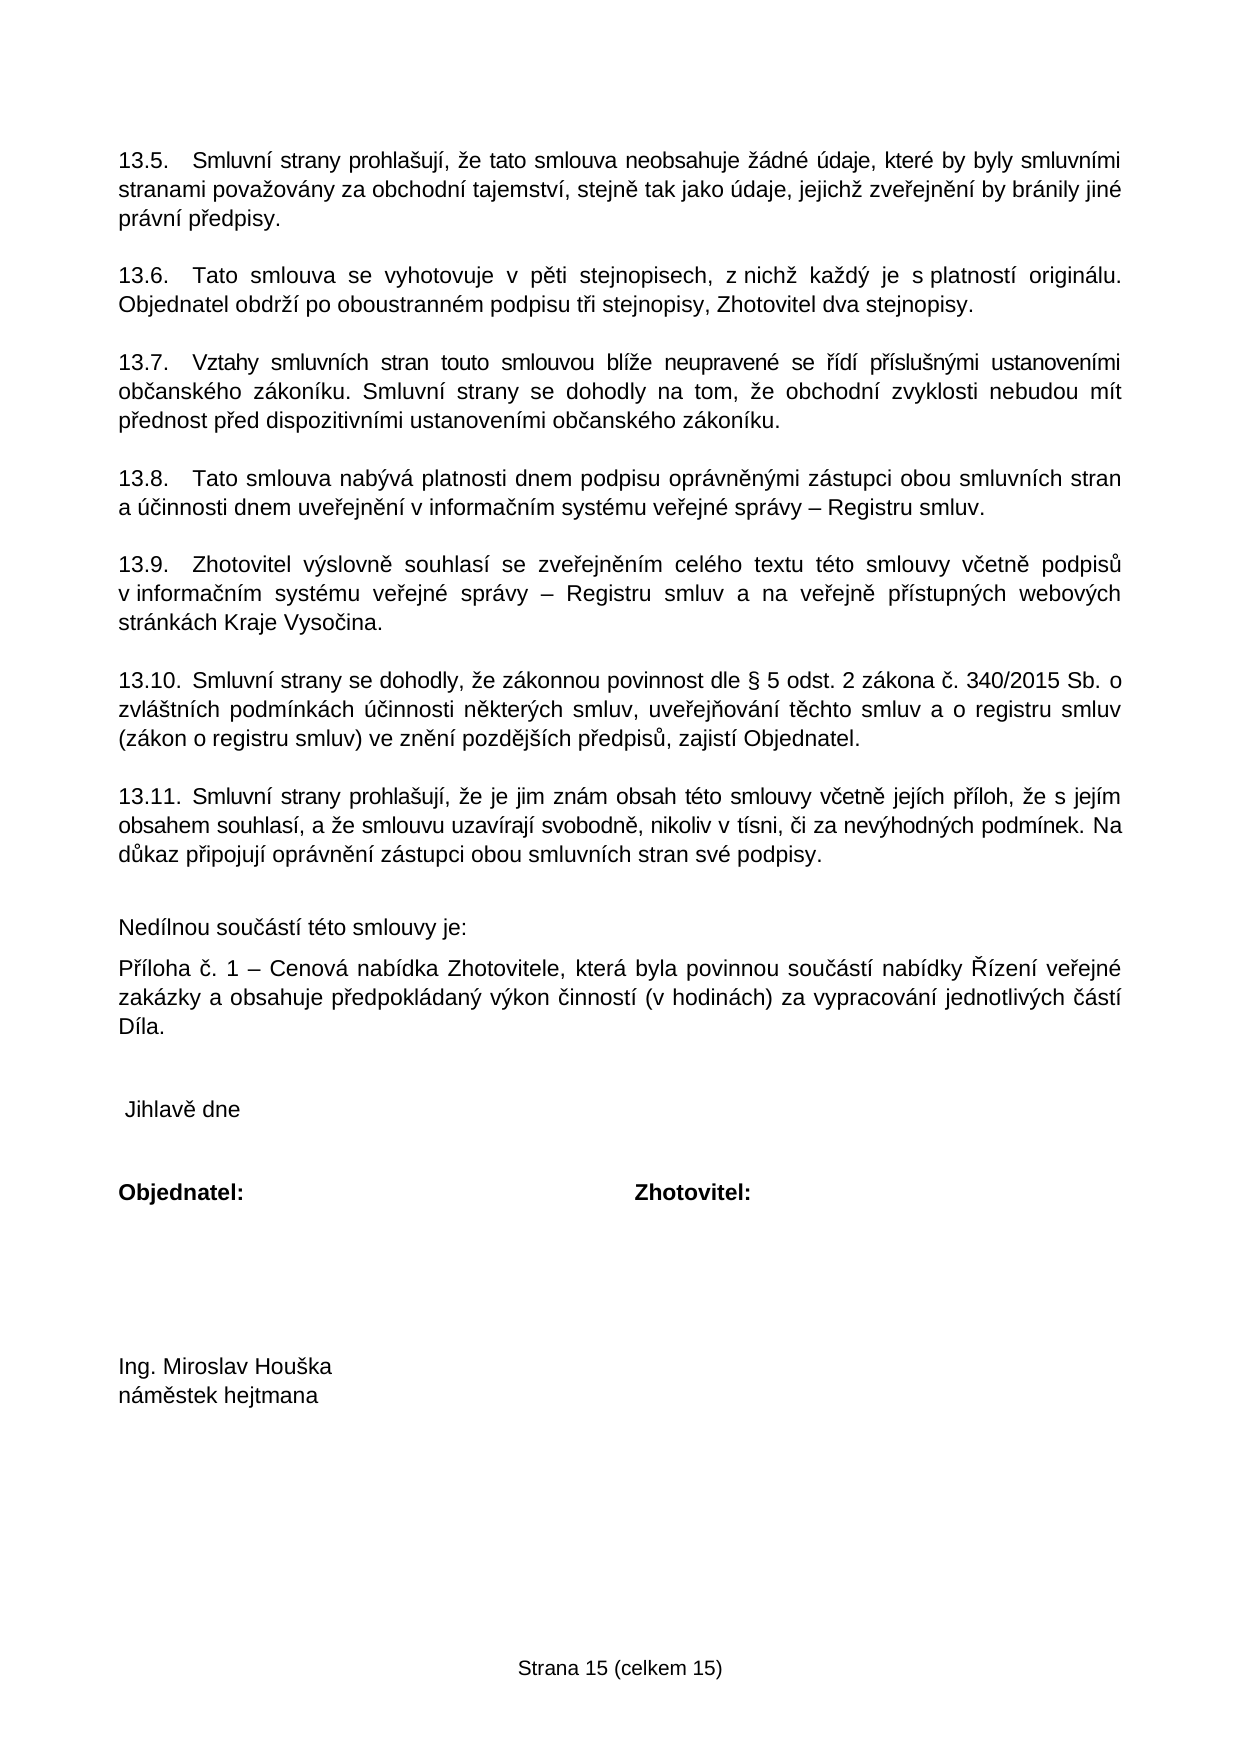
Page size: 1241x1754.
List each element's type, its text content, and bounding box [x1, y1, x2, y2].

text náměstek hejtmana [118, 1382, 1122, 1408]
text Nedílnou součástí této smlouvy je: [118, 914, 1122, 940]
list Tato smlouva nabývá platnosti dnem podpisu oprávněnými zástupci obou smluvních stran a účinnosti dnem uveřejnění v informačním systému veřejné správy – Registru smluv. [118, 465, 1122, 520]
list Zhotovitel výslovně souhlasí se zveřejněním celého textu této smlouvy včetně podpisů v informačním systému veřejné správy – Registru smluv a na veřejně přístupných webových stránkách Kraje Vysočina. [118, 551, 1122, 636]
text Objednatel: Zhotovitel: [118, 1179, 1122, 1205]
text Ing. Miroslav Houška [118, 1353, 1122, 1379]
list Smluvní strany prohlašují, že tato smlouva neobsahuje žádné údaje, které by byly smluvními stranami považovány za obchodní tajemství, stejně tak jako údaje, jejichž zveřejnění by bránily jiné právní předpisy. [118, 147, 1122, 231]
list Smluvní strany prohlašují, že je jim znám obsah této smlouvy včetně jejích příloh, že s jejím obsahem souhlasí, a že smlouvu uzavírají svobodně, nikoliv v tísni, či za nevýhodných podmínek. Na důkaz připojují oprávnění zástupci obou smluvních stran své podpisy. [118, 783, 1122, 867]
text Jihlavě dne [118, 1096, 1122, 1122]
list Tato smlouva se vyhotovuje v pěti stejnopisech, z nichž každý je s platností originálu. Objednatel obdrží po oboustranném podpisu tři stejnopisy, Zhotovitel dva stejnopisy. [118, 262, 1122, 318]
list Vztahy smluvních stran touto smlouvou blíže neupravené se řídí příslušnými ustanoveními občanského zákoníku. Smluvní strany se dohodly na tom, že obchodní zvyklosti nebudou mít přednost před dispozitivními ustanoveními občanského zákoníku. [118, 349, 1122, 433]
text Příloha č. 1 – Cenová nabídka Zhotovitele, která byla povinnou součástí nabídky Řízení veřejné zakázky a obsahuje předpokládaný výkon činností (v hodinách) za vypracování jednotlivých částí Díla. [118, 955, 1122, 1039]
list Smluvní strany se dohodly, že zákonnou povinnost dle § 5 odst. 2 zákona č. 340/2015 Sb. o zvláštních podmínkách účinnosti některých smluv, uveřejňování těchto smluv a o registru smluv (zákon o registru smluv) ve znění pozdějších předpisů, zajistí Objednatel. [118, 667, 1122, 751]
